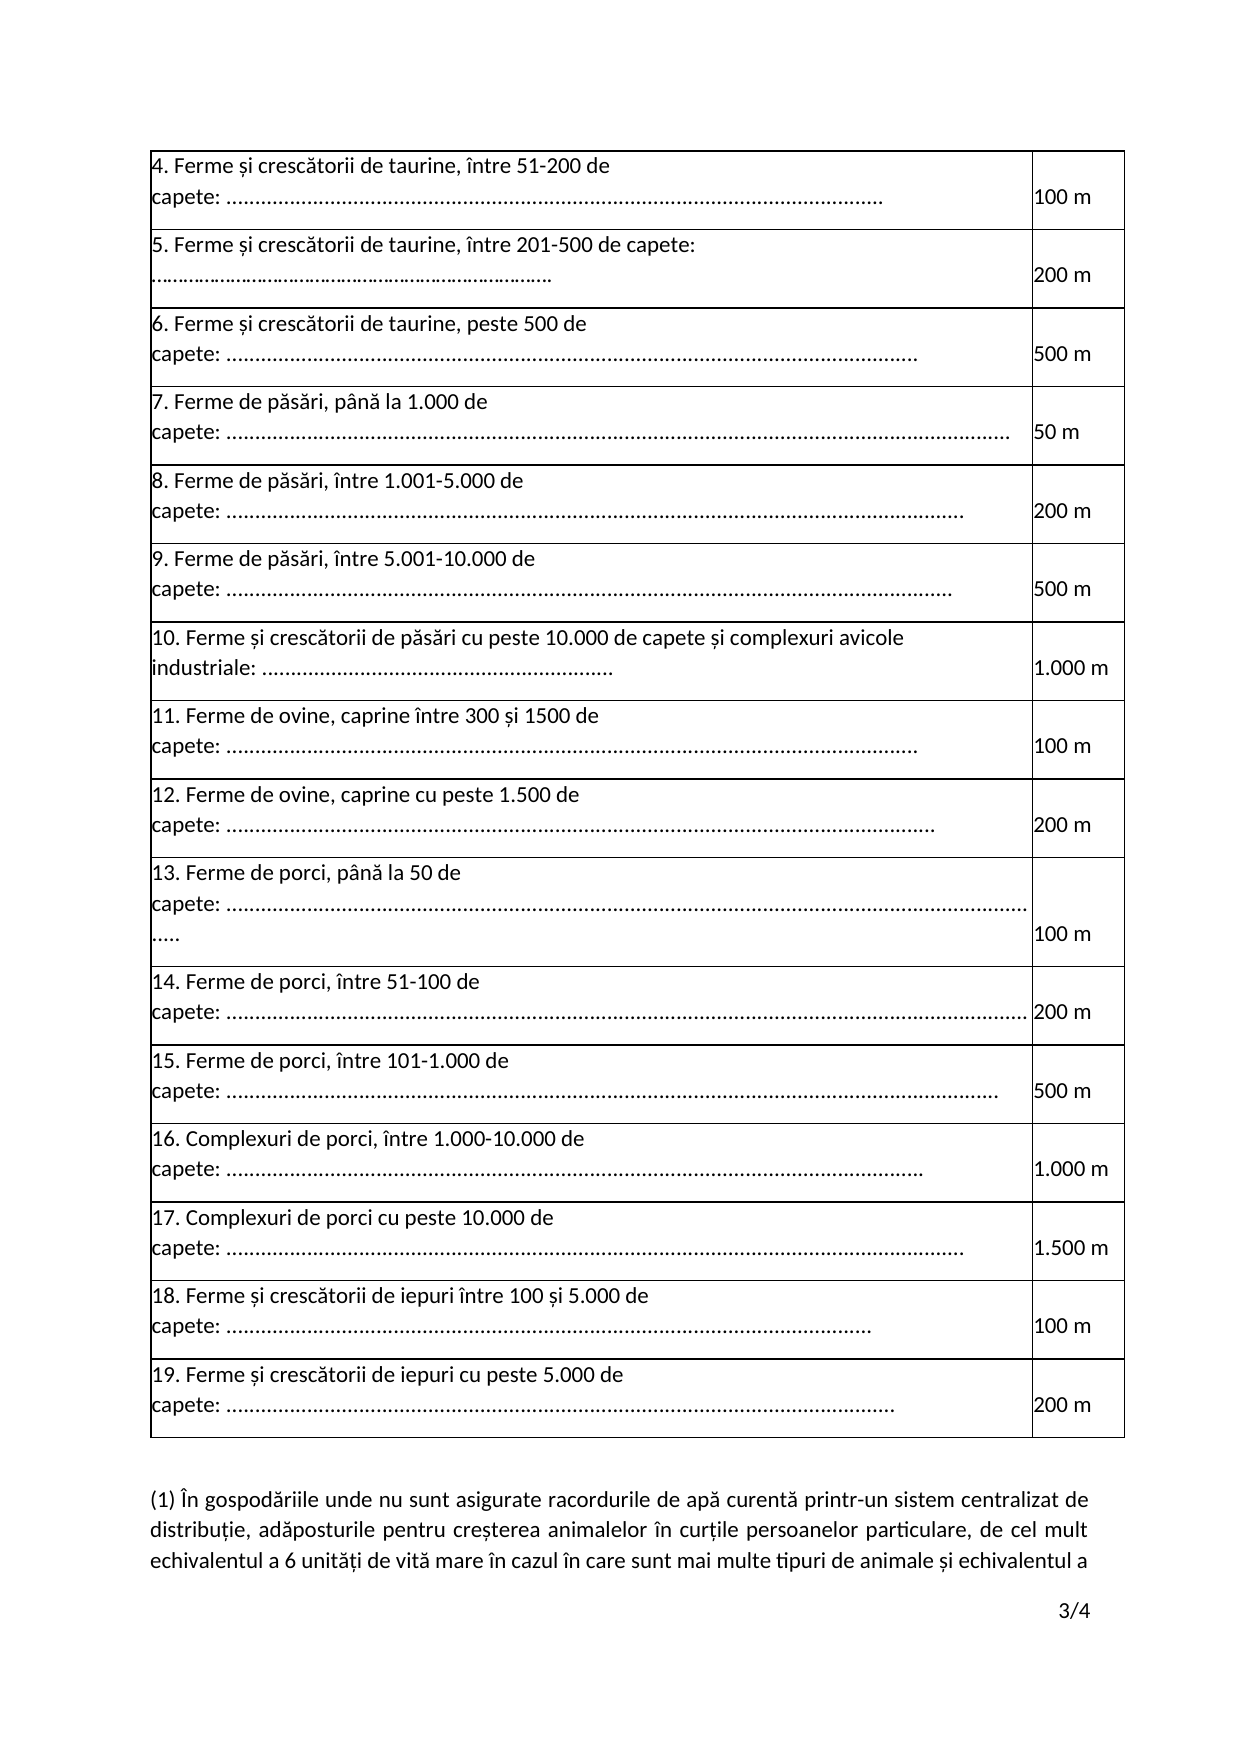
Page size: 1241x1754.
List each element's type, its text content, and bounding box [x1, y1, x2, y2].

table_cell 7. Ferme de păsări, până la 1.000 de capete: ........................................................................................................................................ [152, 387, 1032, 464]
table_cell 6. Ferme și crescătorii de taurine, peste 500 de capete: ........................................................................................................................ [152, 309, 1032, 386]
table_cell 200 m [1033, 1360, 1124, 1437]
table_cell 200 m [1033, 780, 1124, 857]
table_cell 8. Ferme de păsări, între 1.001-5.000 de capete: ................................................................................................................................ [152, 466, 1032, 543]
table_cell 14. Ferme de porci, între 51-100 de capete: ........................................................................................................................................... [152, 967, 1032, 1044]
table_cell 200 m [1033, 466, 1124, 543]
table_cell 18. Ferme și crescătorii de iepuri între 100 și 5.000 de capete: ................................................................................................................ [152, 1281, 1032, 1358]
table_cell 1.000 m [1033, 1124, 1124, 1201]
table_cell 100 m [1033, 701, 1124, 778]
table_cell 1.500 m [1033, 1203, 1124, 1280]
table_cell 100 m [1033, 152, 1124, 228]
table_cell 10. Ferme și crescătorii de păsări cu peste 10.000 de capete și complexuri avicole industriale: ............................................................. [152, 623, 1032, 700]
table_cell 5. Ferme și crescătorii de taurine, între 201-500 de capete: …………………………………………………………………. [152, 230, 1032, 307]
table_cell 15. Ferme de porci, între 101-1.000 de capete: ...................................................................................................................................... [152, 1046, 1032, 1123]
table_cell 200 m [1033, 967, 1124, 1044]
table_cell 500 m [1033, 544, 1124, 621]
table_cell 100 m [1033, 858, 1124, 966]
table_cell 17. Complexuri de porci cu peste 10.000 de capete: ................................................................................................................................ [152, 1203, 1032, 1280]
table_cell 500 m [1033, 309, 1124, 386]
table_cell 19. Ferme și crescătorii de iepuri cu peste 5.000 de capete: .................................................................................................................... [152, 1360, 1032, 1437]
table_cell 12. Ferme de ovine, caprine cu peste 1.500 de capete: ........................................................................................................................... [152, 780, 1032, 857]
table_cell 4. Ferme și crescătorii de taurine, între 51-200 de capete: .................................................................................................................. [152, 152, 1032, 228]
table_cell 16. Complexuri de porci, între 1.000-10.000 de capete: ......................................................................................................................... [152, 1124, 1032, 1201]
table_cell 200 m [1033, 230, 1124, 307]
table_cell 9. Ferme de păsări, între 5.001-10.000 de capete: .............................................................................................................................. [152, 544, 1032, 621]
table_cell 500 m [1033, 1046, 1124, 1123]
table_cell 13. Ferme de porci, până la 50 de capete: ................................................................................................................................................ [152, 858, 1032, 966]
table_cell 11. Ferme de ovine, caprine între 300 și 1500 de capete: ........................................................................................................................ [152, 701, 1032, 778]
table_cell 50 m [1033, 387, 1124, 464]
table_cell 100 m [1033, 1281, 1124, 1358]
table_cell 1.000 m [1033, 623, 1124, 700]
